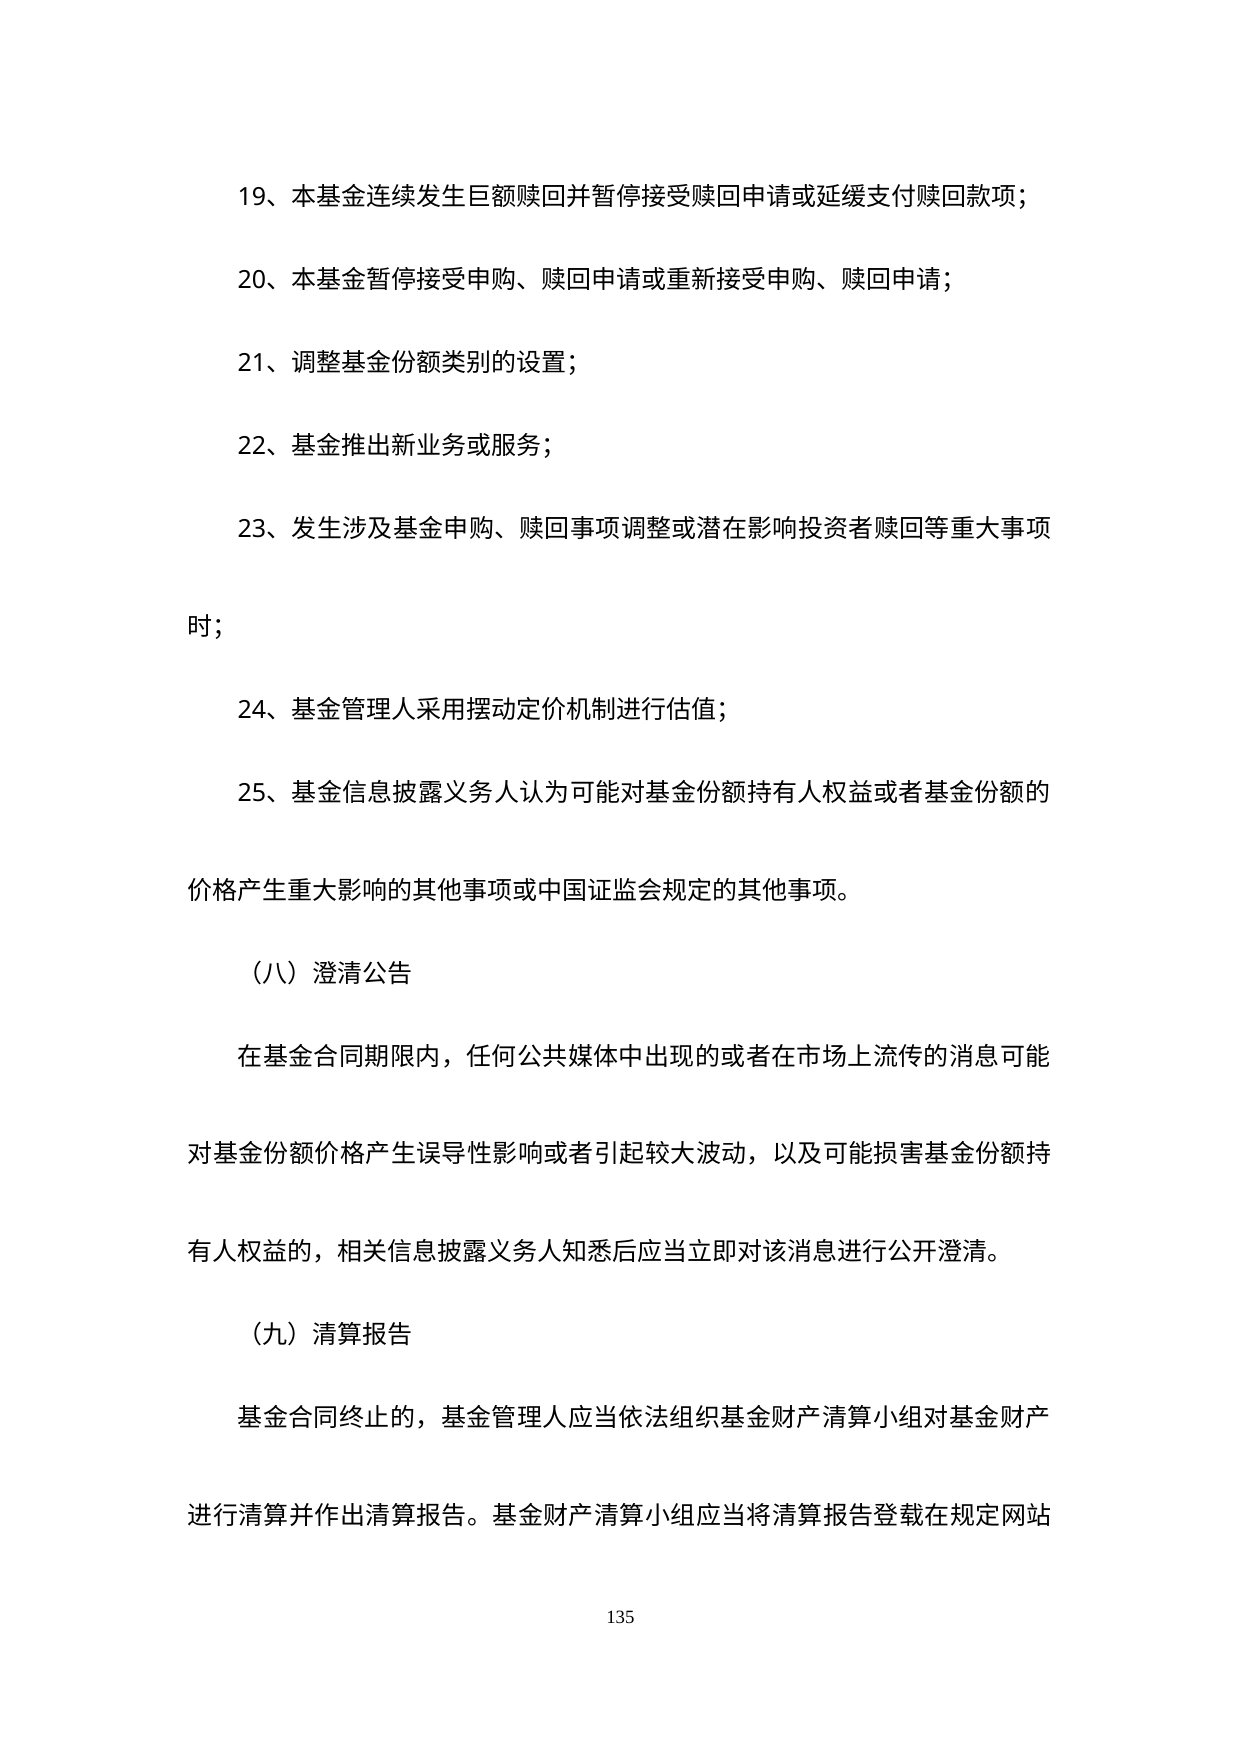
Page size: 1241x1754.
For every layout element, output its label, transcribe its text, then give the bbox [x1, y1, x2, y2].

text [187, 1383, 1053, 1546]
text 22、基金推出新业务或服务； [187, 411, 1053, 476]
text 在基金合同期限内，任何公共媒体中出现的或者在市场上流传的消息可能对基金份额价格产生误导性影响或者引起较大波动，以及可能损害基金份额持有人权益的，相关信息披露义务人知悉后应当立即对该消息进行公开澄清。 [187, 1022, 1053, 1282]
text 25、基金信息披露义务人认为可能对基金份额持有人权益或者基金份额的价格产生重大影响的其他事项或中国证监会规定的其他事项。 [187, 758, 1053, 921]
text 19、本基金连续发生巨额赎回并暂停接受赎回申请或延缓支付赎回款项； [187, 162, 1053, 227]
text 23、发生涉及基金申购、赎回事项调整或潜在影响投资者赎回等重大事项时； [187, 494, 1053, 657]
text （九）清算报告 [187, 1300, 1053, 1365]
text 20、本基金暂停接受申购、赎回申请或重新接受申购、赎回申请； [187, 245, 1053, 310]
text （八）澄清公告 [187, 939, 1053, 1004]
text 24、基金管理人采用摆动定价机制进行估值； [187, 675, 1053, 740]
text 21、调整基金份额类别的设置； [187, 328, 1053, 393]
